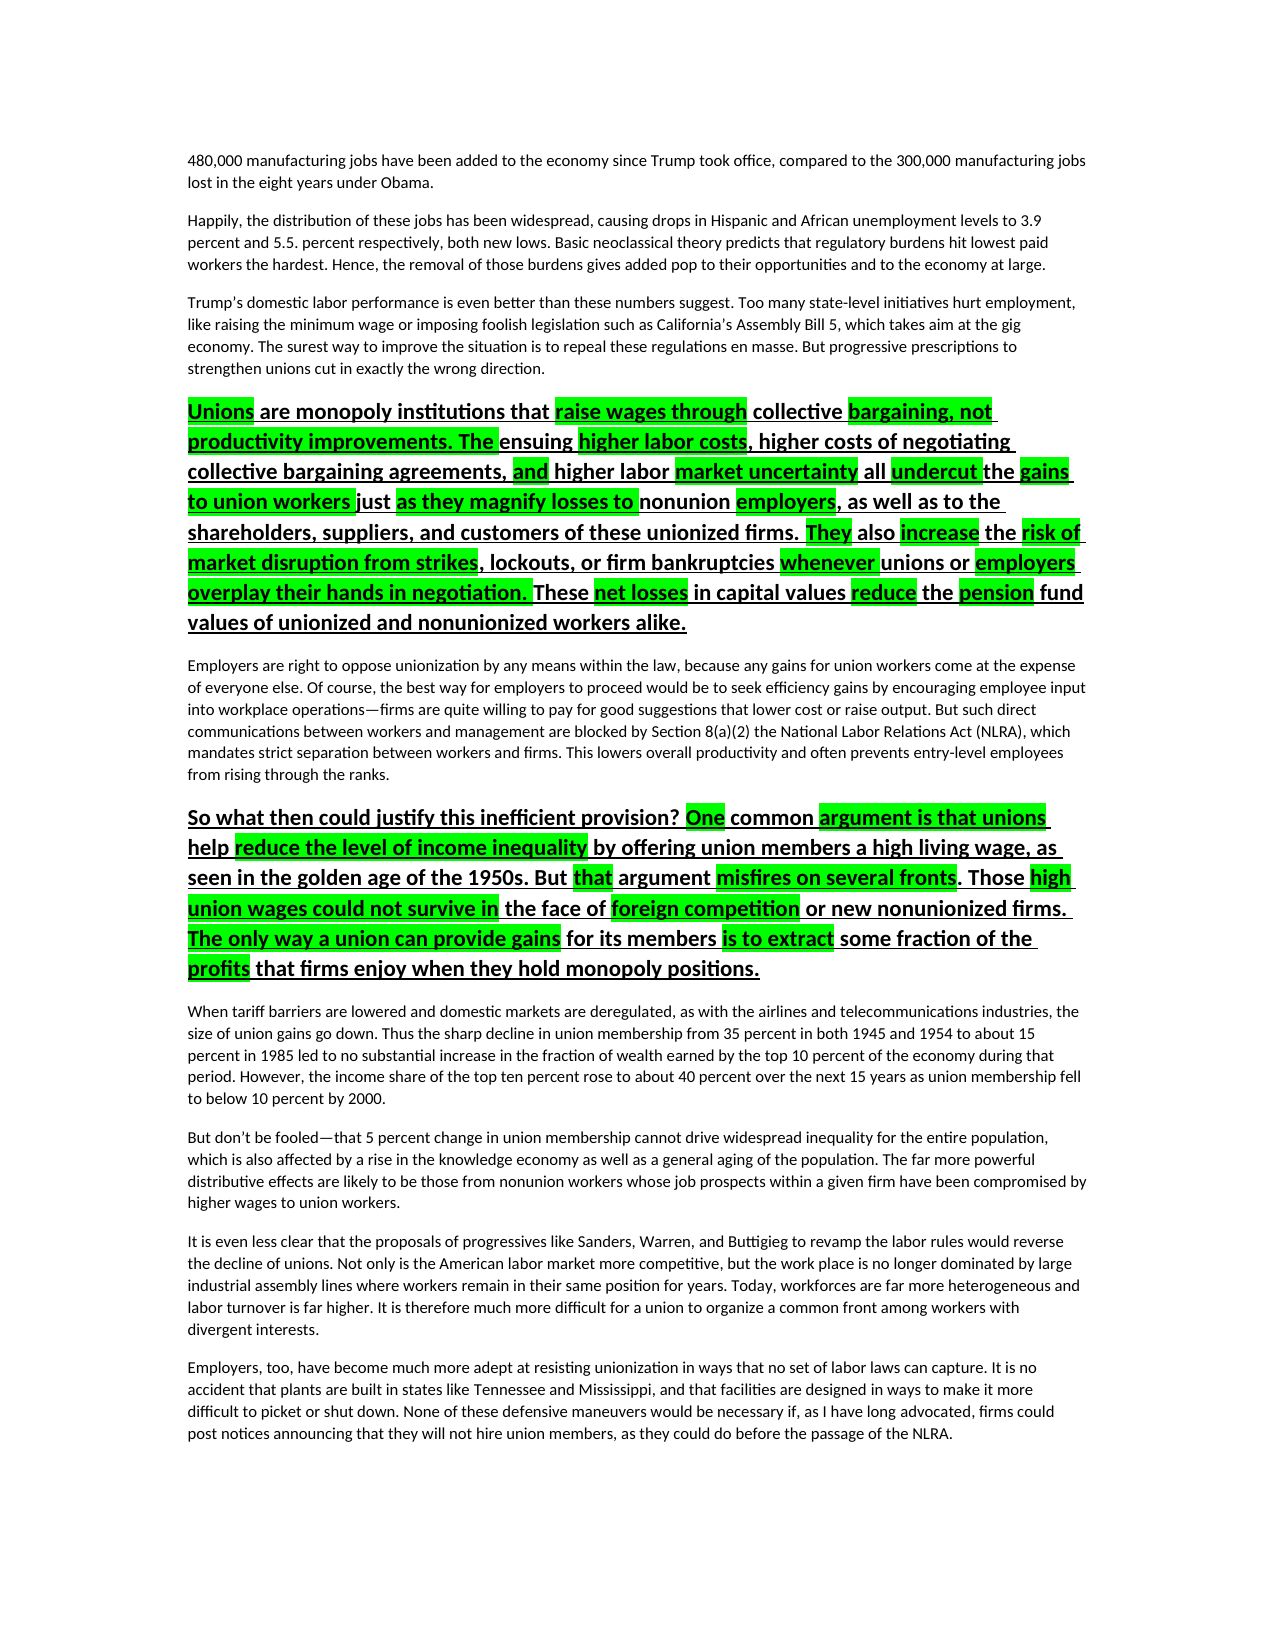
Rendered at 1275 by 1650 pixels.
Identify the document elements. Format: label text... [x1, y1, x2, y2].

text Trump’s domestic labor performance is even better than these numbers suggest. Too many state-level initiatives hurt employment, like raising the minimum wage or imposing foolish legislation such as California’s Assembly Bill 5, which takes aim at the gig economy. The surest way to improve the situation is to repeal these regulations en masse. But progressive prescriptions to strengthen unions cut in exactly the wrong direction. [187, 293, 1087, 379]
text When tariff barriers are lowered and domestic markets are deregulated, as with the airlines and telecommunications industries, the size of union gains go down. Thus the sharp decline in union membership from 35 percent in both 1945 and 1954 to about 15 percent in 1985 led to no substantial increase in the fraction of wealth earned by the top 10 percent of the economy during that period. However, the income share of the top ten percent rose to about 40 percent over the next 15 years as union membership fell to below 10 percent by 2000. [187, 1001, 1087, 1109]
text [187, 150, 1087, 192]
text Employers, too, have become much more adept at resisting unionization in ways that no set of labor laws can capture. It is no accident that plants are built in states like Tennessee and Mississippi, and that facilities are designed in ways to make it more difficult to picket or shut down. None of these defensive maneuvers would be necessary if, as I have long advocated, firms could post notices announcing that they will not hire union members, as they could do before the passage of the NLRA. [187, 1357, 1087, 1443]
text It is even less clear that the proposals of progressives like Sanders, Warren, and Buttigieg to revamp the labor rules would reverse the decline of unions. Not only is the American labor market more competitive, but the work place is no longer dominated by large industrial assembly lines where workers remain in their same position for years. Today, workforces are far more heterogeneous and labor turnover is far higher. It is therefore much more difficult for a union to organize a common front among workers with divergent interests. [187, 1231, 1087, 1339]
text Unions are monopoly institutions that raise wages through collective bargaining, not productivity improvements. The ensuing higher labor costs, higher costs of negotiating collective bargaining agreements, and higher labor market uncertainty all undercut the gains to union workers just as they magnify losses to nonunion employers, as well as to the shareholders, suppliers, and customers of these unionized firms. They also increase the risk of market disruption from strikes, lockouts, or firm bankruptcies whenever unions or employers overplay their hands in negotiation. These net losses in capital values reduce the pension fund values of unionized and nonunionized workers alike. [187, 397, 1087, 636]
text But don’t be fooled—that 5 percent change in union membership cannot drive widespread inequality for the entire population, which is also affected by a rise in the knowledge economy as well as a general aging of the population. The far more powerful distributive effects are likely to be those from nonunion workers whose job prospects within a given firm have been compromised by higher wages to union workers. [187, 1127, 1087, 1213]
text Employers are right to oppose unionization by any means within the law, because any gains for union workers come at the expense of everyone else. Of course, the best way for employers to proceed would be to seek efficiency gains by encouraging employee input into workplace operations—firms are quite willing to pay for good suggestions that lower cost or raise output. But such direct communications between workers and management are blocked by Section 8(a)(2) the National Labor Relations Act (NLRA), which mandates strict separation between workers and firms. This lowers overall productivity and often prevents entry-level employees from rising through the ranks. [187, 655, 1087, 785]
text So what then could justify this inefficient provision? One common argument is that unions help reduce the level of income inequality by offering union members a high living wage, as seen in the golden age of the 1950s. But that argument misfires on several fronts. Those high union wages could not survive in the face of foreign competition or new nonunionized firms. The only way a union can provide gains for its members is to extract some fraction of the profits that firms enjoy when they hold monopoly positions. [187, 803, 1087, 982]
text Happily, the distribution of these jobs has been widespread, causing drops in Hispanic and African unemployment levels to 3.9 percent and 5.5. percent respectively, both new lows. Basic neoclassical theory predicts that regulatory burdens hit lowest paid workers the hardest. Hence, the removal of those burdens gives added pop to their opportunities and to the economy at large. [187, 210, 1087, 274]
